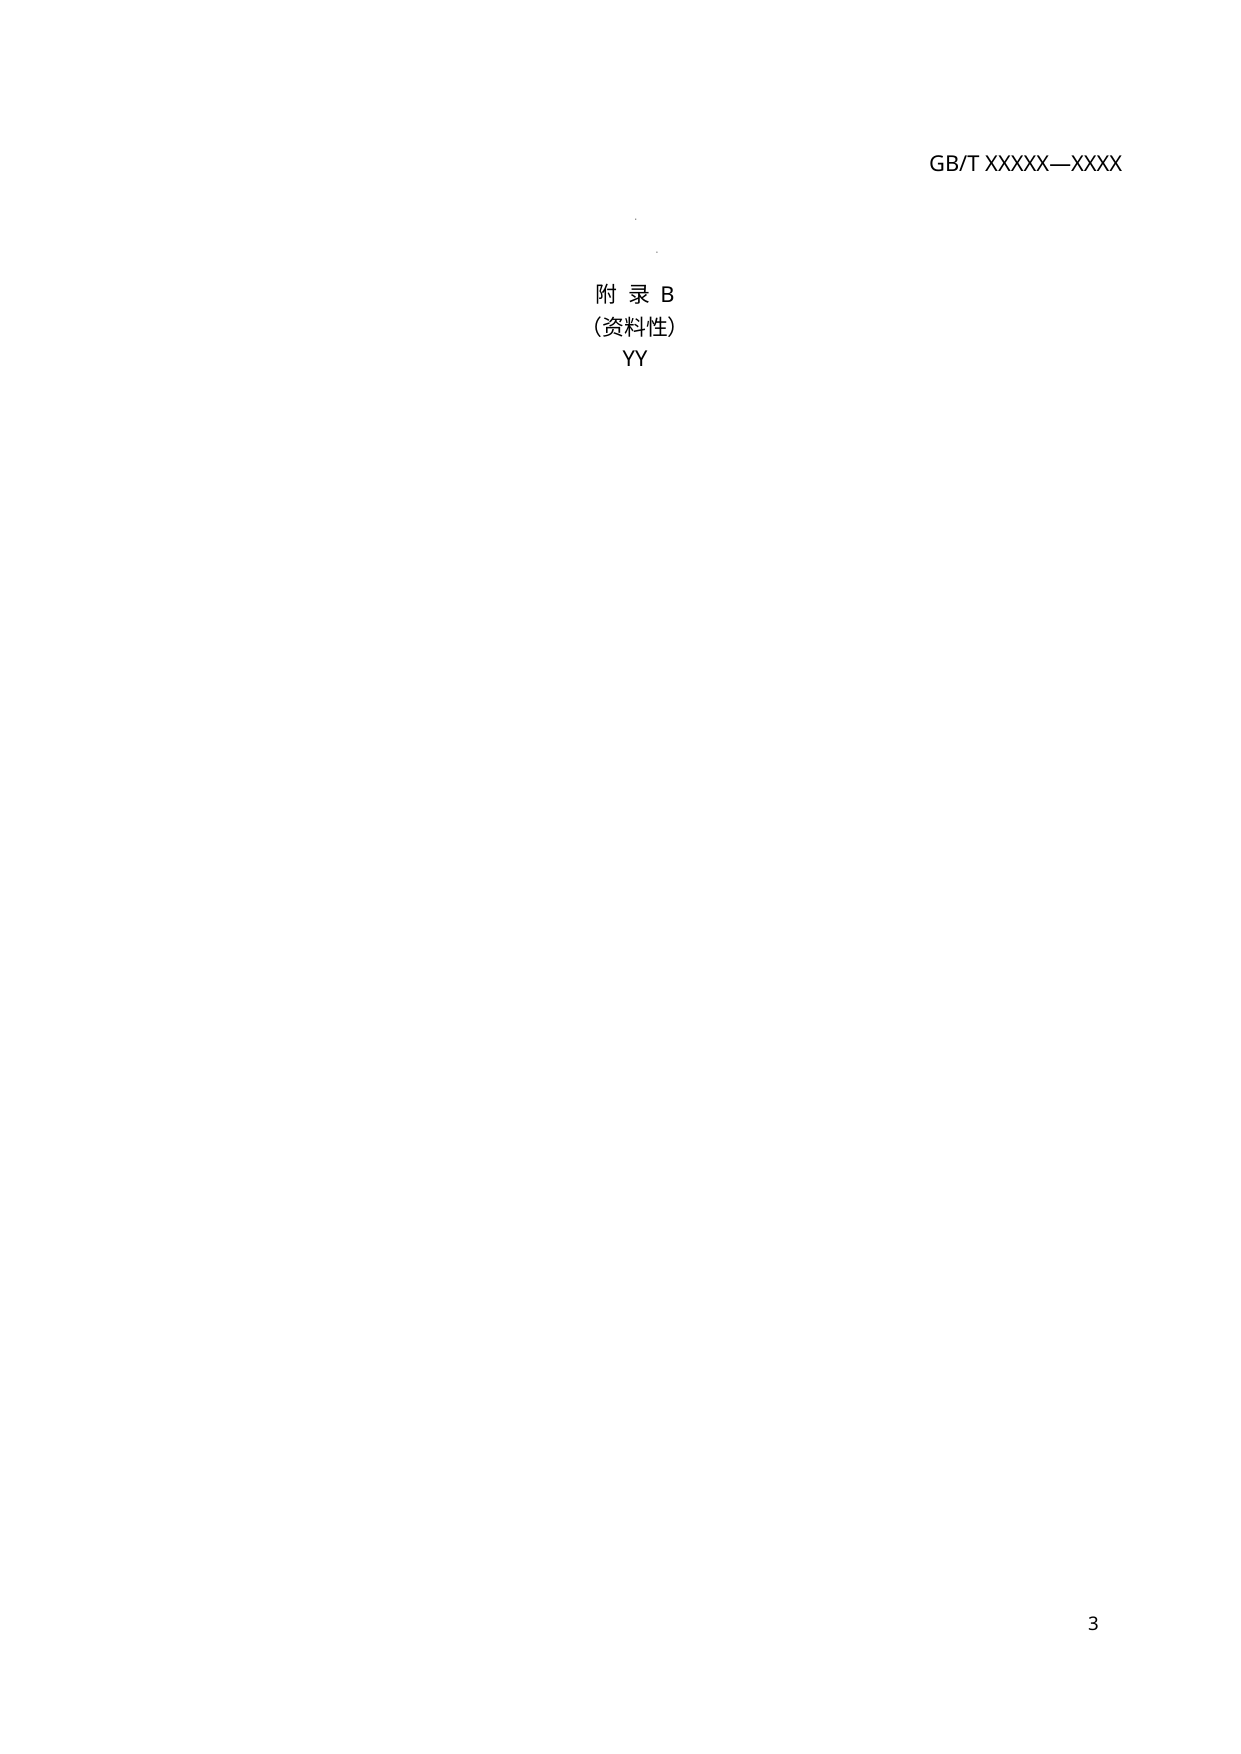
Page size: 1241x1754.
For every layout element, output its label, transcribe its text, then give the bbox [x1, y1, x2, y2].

text （资料性） YY [148, 277, 1122, 374]
